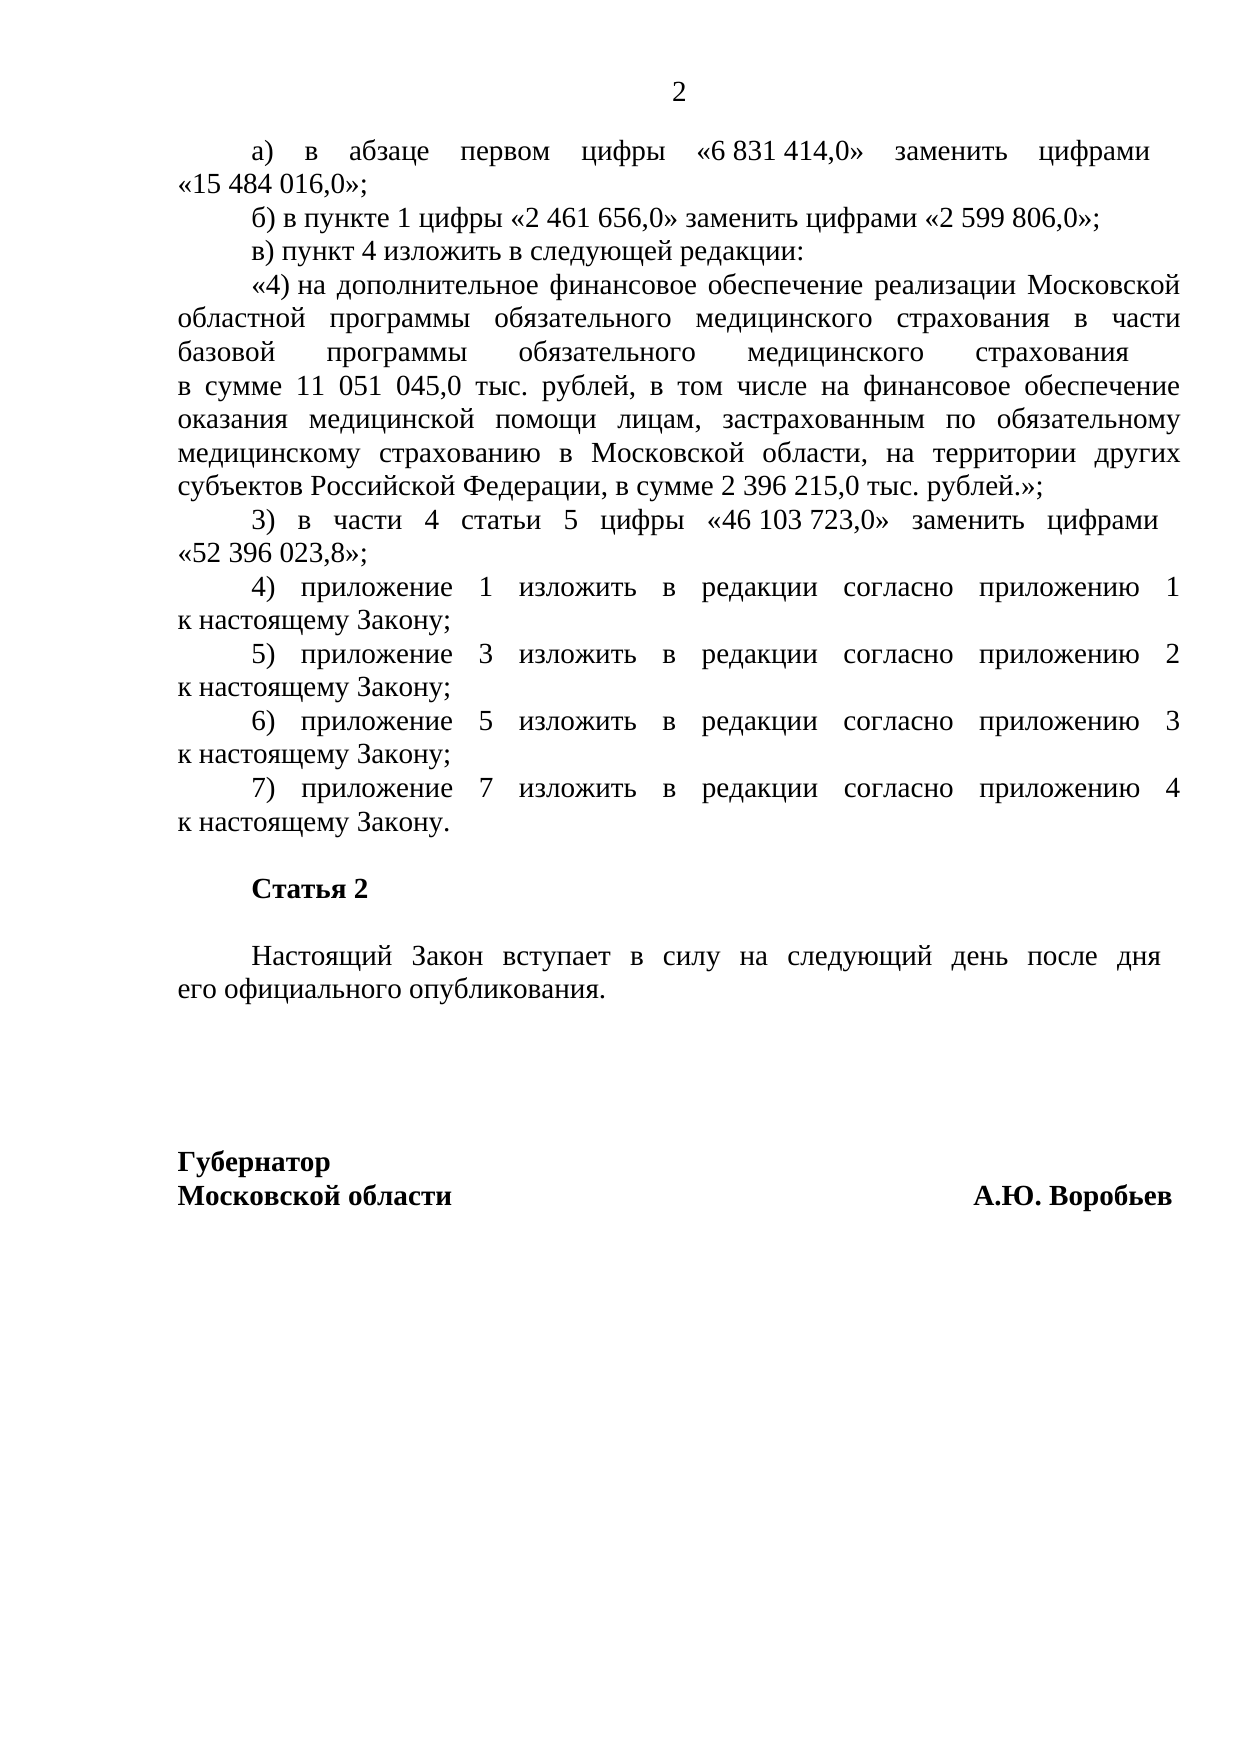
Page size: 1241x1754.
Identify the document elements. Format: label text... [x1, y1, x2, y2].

text в) пункт 4 изложить в следующей редакции: [177, 233, 1181, 267]
text «4) на дополнительное финансовое обеспечение реализации Московской областной программы обязательного медицинского страхования в части базовой программы обязательного медицинского страхования в сумме 11 051 045,0 тыс. рублей, в том числе на финансовое обеспечение оказания медицинской помощи лицам, застрахованным по обязательному медицинскому страхованию в Московской области, на территории других субъектов Российской Федерации, в сумме 2 396 215,0 тыс. рублей.»; [177, 267, 1181, 502]
text 4) приложение 1 изложить в редакции согласно приложению 1 к настоящему Закону; [177, 569, 1181, 636]
text а) в абзаце первом цифры «6 831 414,0» заменить цифрами «15 484 016,0»; [177, 133, 1181, 200]
text Московской области А.Ю. Воробьев [177, 1178, 1181, 1211]
text б) в пункте 1 цифры «2 461 656,0» заменить цифрами «2 599 806,0»; [177, 200, 1181, 233]
text 3) в части 4 статьи 5 цифры «46 103 723,0» заменить цифрами «52 396 023,8»; [177, 502, 1181, 569]
text 5) приложение 3 изложить в редакции согласно приложению 2 к настоящему Закону; [177, 636, 1181, 703]
text Статья 2 [177, 871, 1181, 904]
text Губернатор [177, 1144, 1181, 1178]
text 7) приложение 7 изложить в редакции согласно приложению 4 к настоящему Закону. [177, 770, 1181, 837]
text 6) приложение 5 изложить в редакции согласно приложению 3 к настоящему Закону; [177, 703, 1181, 770]
list Настоящий Закон вступает в силу на следующий день после дня его официального опубликования. [177, 938, 1181, 1005]
